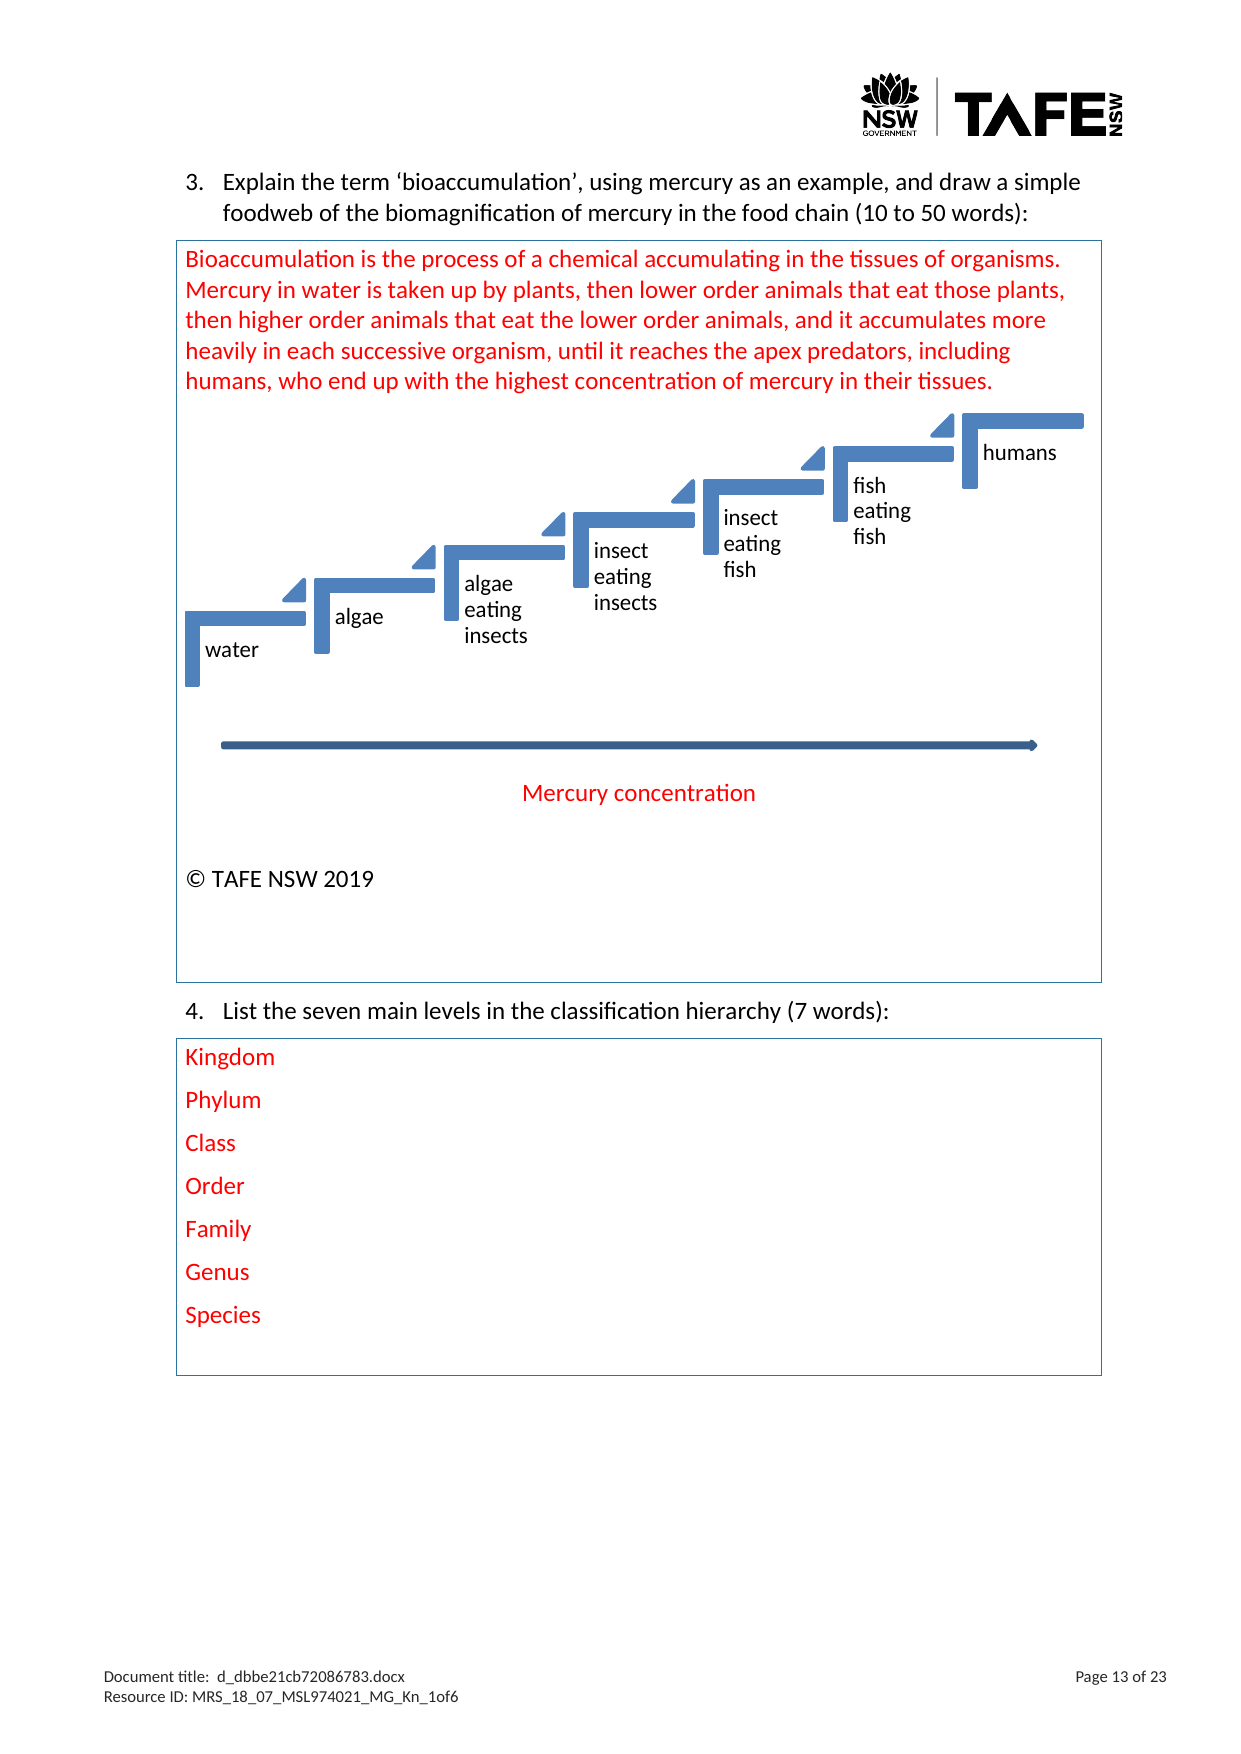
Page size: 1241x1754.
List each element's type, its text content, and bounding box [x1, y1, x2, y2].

text Kingdom [177, 1039, 1101, 1072]
text Genus [177, 1253, 1101, 1287]
text Phylum [177, 1081, 1101, 1115]
text Order [177, 1167, 1101, 1201]
text Bioaccumulation is the process of a chemical accumulating in the tissues of organisms. Mercury in water is taken up by plants, then lower order animals that eat those plants, then higher order animals that eat the lower order animals, and it accumulates more heavily in each successive organism, until it reaches the apex predators, including humans, who end up with the highest concentration of mercury in their tissues. [177, 241, 1101, 396]
text Species [177, 1296, 1101, 1330]
text Family [177, 1210, 1101, 1244]
list Explain the term ‘bioaccumulation’, using mercury as an example, and draw a simple foodweb of the biomagnification of mercury in the food chain (10 to 50 words): [185, 167, 1092, 228]
text © TAFE NSW 2019 [177, 860, 1101, 893]
picture [861, 71, 1123, 137]
text Mercury concentration [177, 774, 1101, 807]
text Class [177, 1124, 1101, 1158]
list List the seven main levels in the classification hierarchy (7 words): [185, 995, 1092, 1026]
